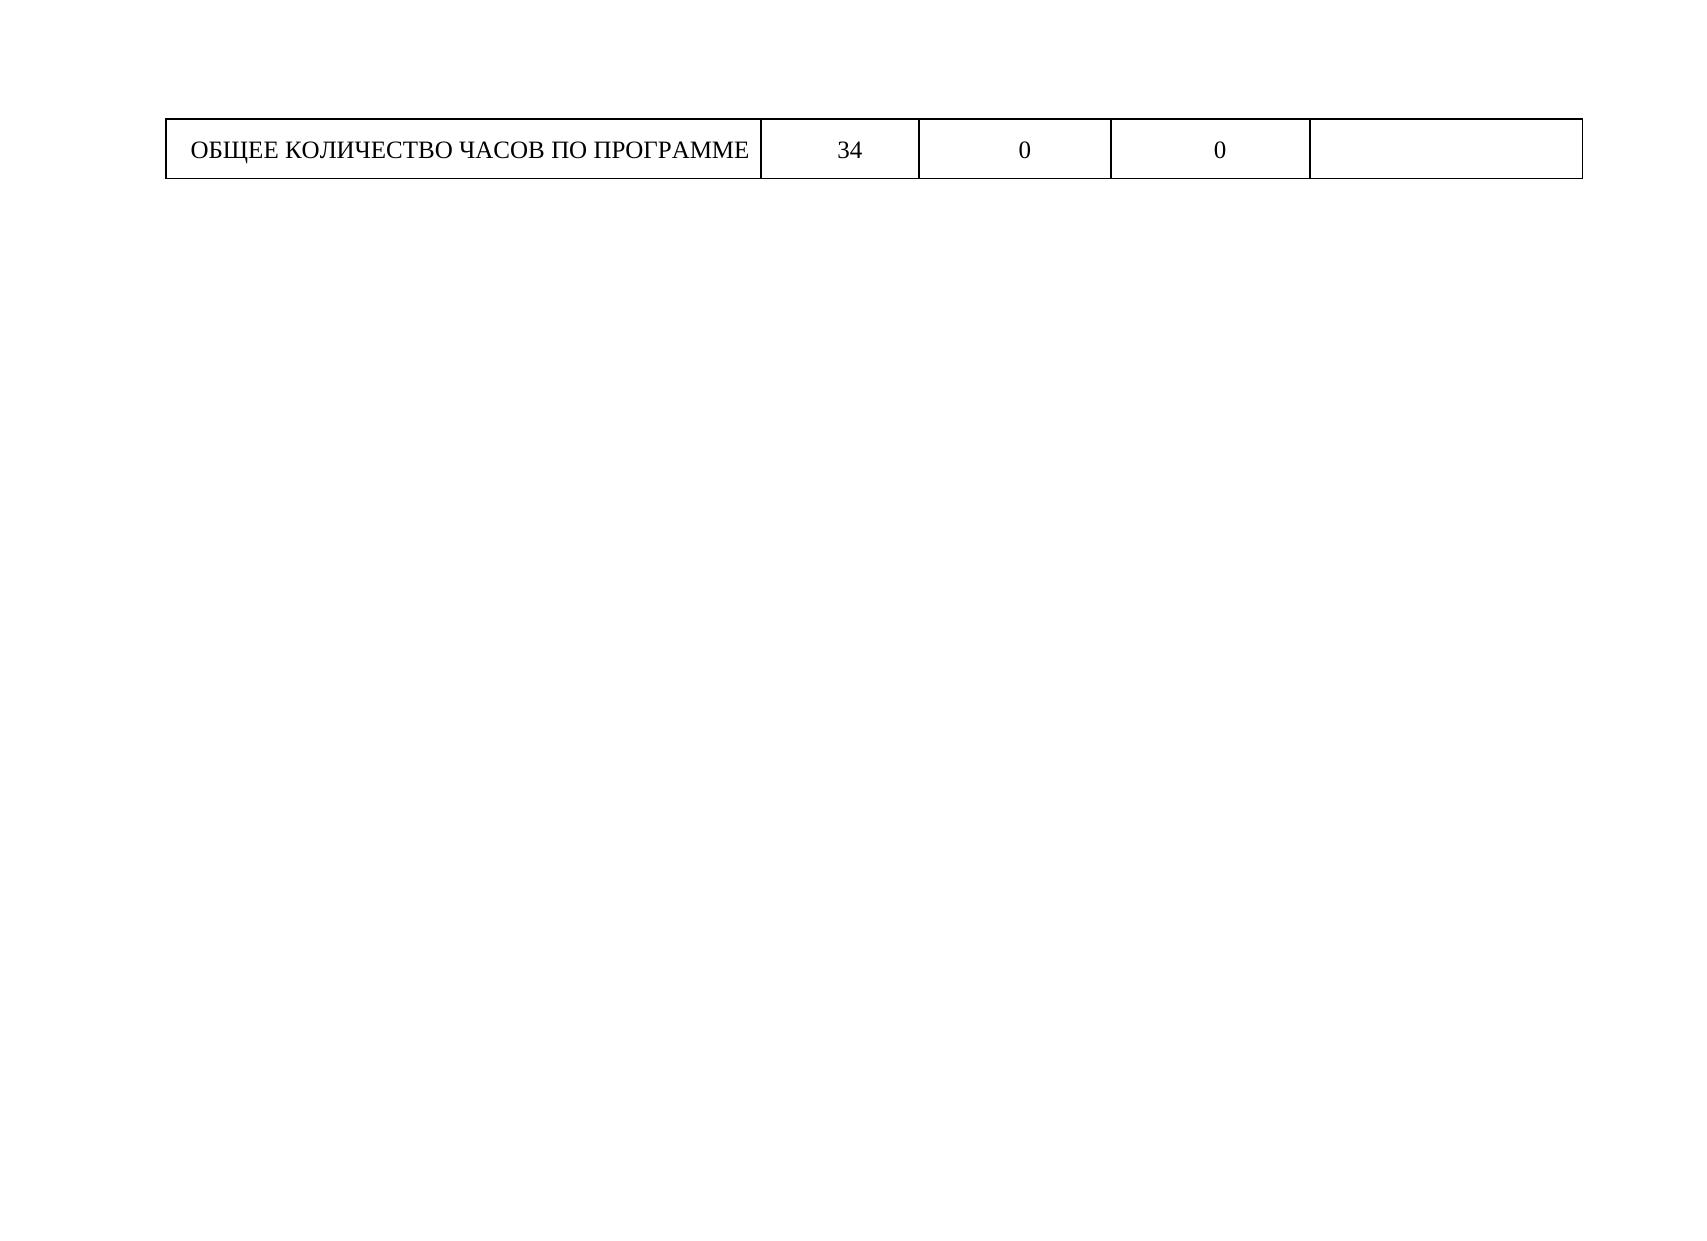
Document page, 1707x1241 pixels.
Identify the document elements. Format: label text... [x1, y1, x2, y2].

table_cell [1311, 120, 1582, 178]
table_cell 0 [920, 120, 1110, 178]
table_cell ОБЩЕЕ КОЛИЧЕСТВО ЧАСОВ ПО ПРОГРАММЕ [167, 120, 760, 178]
table_cell 0 [1112, 120, 1309, 178]
table_cell 34 [762, 120, 918, 178]
